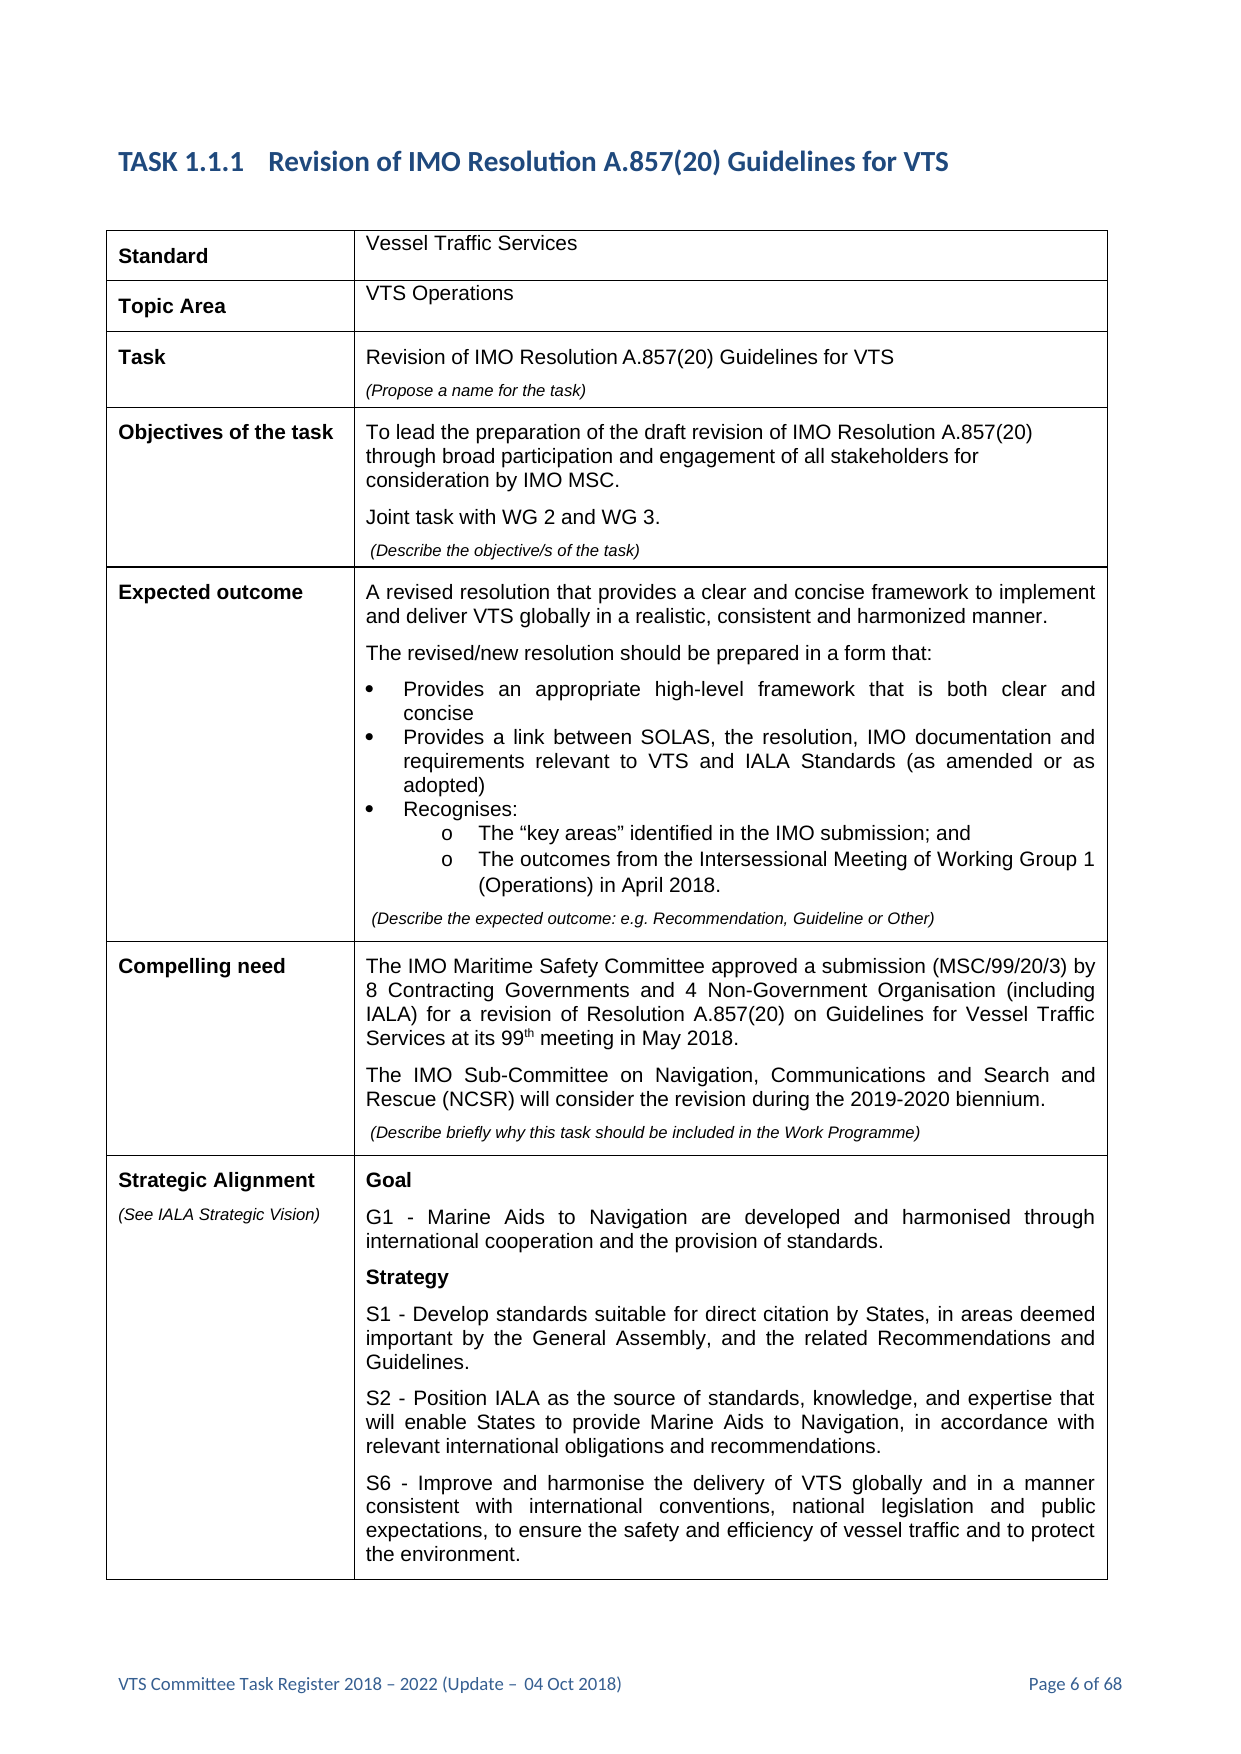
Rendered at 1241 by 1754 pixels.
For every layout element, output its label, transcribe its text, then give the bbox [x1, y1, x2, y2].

table_cell The IMO Maritime Safety Committee approved a submission (MSC/99/20/3) by 8 Contracting Governments and 4 Non-Government Organisation (including IALA) for a revision of Resolution A.857(20) on Guidelines for Vessel Traffic Services at its 99th meeting in May 2018. The IMO Sub-Committee on Navigation, Communications and Search and Rescue (NCSR) will consider the revision during the 2019-2020 biennium. (Describe briefly why this task should be included in the Work Programme) [355, 942, 1107, 1155]
table_cell Goal G1 - Marine Aids to Navigation are developed and harmonised through international cooperation and the provision of standards. Strategy S1 - Develop standards suitable for direct citation by States, in areas deemed important by the General Assembly, and the related Recommendations and Guidelines. S2 - Position IALA as the source of standards, knowledge, and expertise that will enable States to provide Marine Aids to Navigation, in accordance with relevant international obligations and recommendations. S6 - Improve and harmonise the delivery of VTS globally and in a manner consistent with international conventions, national legislation and public expectations, to ensure the safety and efficiency of vessel traffic and to protect the environment. [355, 1156, 1107, 1579]
table_cell Objectives of the task [107, 408, 354, 566]
table_cell Task [107, 332, 354, 407]
subtitle TASK 1.1.1 Revision of IMO Resolution A.857(20) Guidelines for VTS [118, 143, 1122, 179]
table_cell To lead the preparation of the draft revision of IMO Resolution A.857(20) through broad participation and engagement of all stakeholders for consideration by IMO MSC. Joint task with WG 2 and WG 3. (Describe the objective/s of the task) [355, 408, 1107, 566]
table_cell Strategic Alignment (See IALA Strategic Vision) [107, 1156, 354, 1579]
table_header Standard [107, 231, 354, 280]
table_cell Expected outcome [107, 568, 354, 941]
table_cell Compelling need [107, 942, 354, 1155]
table_cell VTS Operations [355, 281, 1107, 331]
table_header Vessel Traffic Services [355, 231, 1107, 280]
table_cell A revised resolution that provides a clear and concise framework to implement and deliver VTS globally in a realistic, consistent and harmonized manner. The revised/new resolution should be prepared in a form that: Provides an appropriate high-level framework that is both clear and concise Provides a link between SOLAS, the resolution, IMO documentation and requirements relevant to VTS and IALA Standards (as amended or as adopted) Recognises: The “key areas” identified in the IMO submission; and The outcomes from the Intersessional Meeting of Working Group 1 (Operations) in April 2018. (Describe the expected outcome: e.g. Recommendation, Guideline or Other) [355, 568, 1107, 941]
table_cell Topic Area [107, 281, 354, 331]
table_cell Revision of IMO Resolution A.857(20) Guidelines for VTS (Propose a name for the task) [355, 332, 1107, 407]
